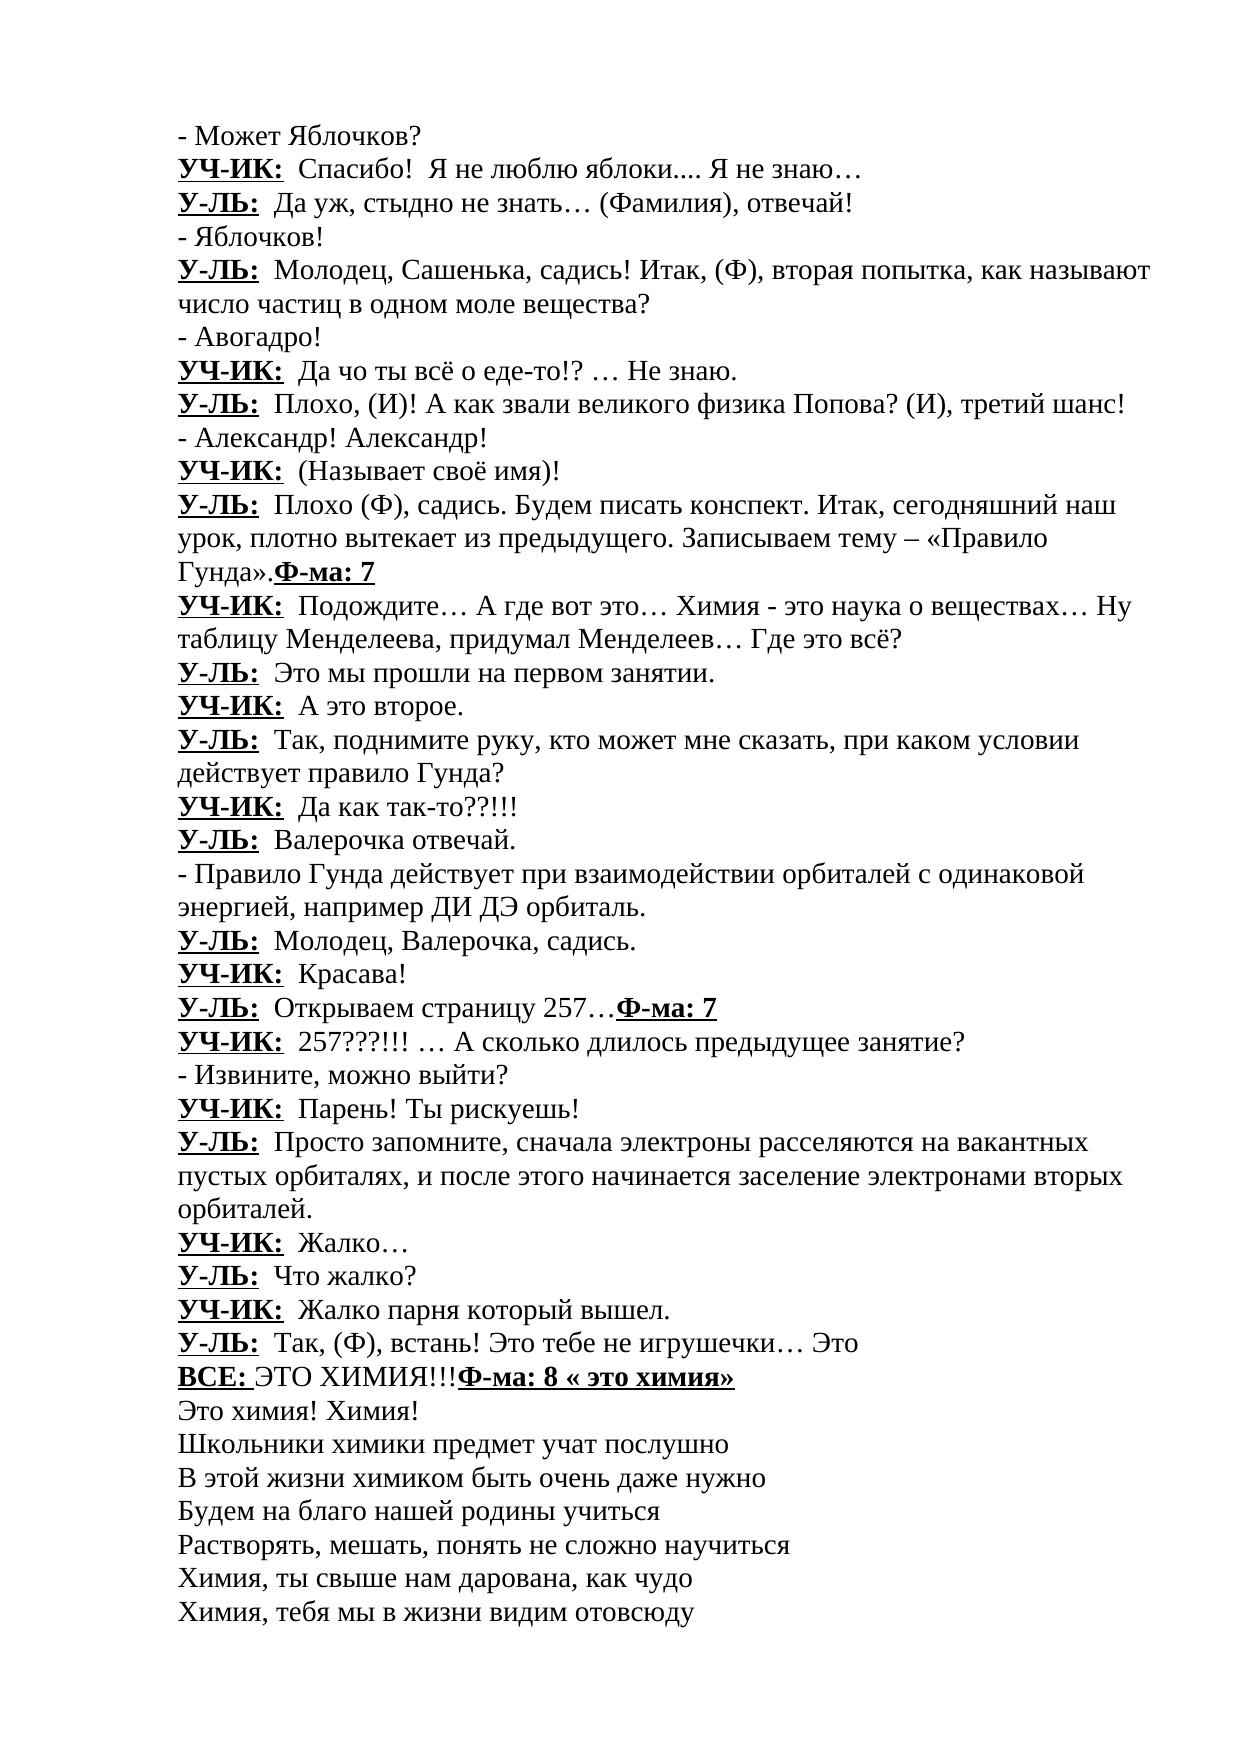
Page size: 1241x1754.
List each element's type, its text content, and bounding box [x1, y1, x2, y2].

text - Правило Гунда действует при взаимодействии орбиталей с одинаковой энергией, например ДИ ДЭ орбиталь. [177, 856, 1152, 923]
text УЧ-ИК: А это второе. [177, 688, 1152, 722]
text - Авогадро! [177, 319, 1152, 353]
text У-ЛЬ: Молодец, Валерочка, садись. [177, 923, 1152, 957]
text Растворять, мешать, понять не сложно научиться [177, 1527, 1152, 1560]
text - Может Яблочков? [177, 118, 1152, 152]
text У-ЛЬ: Валерочка отвечай. [177, 822, 1152, 856]
text У-ЛЬ: Молодец, Сашенька, садись! Итак, (Ф), вторая попытка, как называют число частиц в одном моле вещества? [177, 252, 1152, 319]
text У-ЛЬ: Так, поднимите руку, кто может мне сказать, при каком условии действует правило Гунда? [177, 722, 1152, 789]
text - Александр! Александр! [177, 420, 1152, 453]
text УЧ-ИК: Спасибо! Я не люблю яблоки.... Я не знаю… [177, 152, 1152, 185]
text У-ЛЬ: Да уж, стыдно не знать… (Фамилия), отвечай! [177, 185, 1152, 219]
text УЧ-ИК: Жалко парня который вышел. [177, 1292, 1152, 1326]
text У-ЛЬ: Что жалко? [177, 1258, 1152, 1292]
text УЧ-ИК: (Называет своё имя)! [177, 453, 1152, 487]
text - Яблочков! [177, 219, 1152, 252]
text Это химия! Химия! [177, 1393, 1152, 1426]
text Школьники химики предмет учат послушно [177, 1426, 1152, 1460]
text УЧ-ИК: Да чо ты всё о еде-то!? … Не знаю. [177, 353, 1152, 386]
text УЧ-ИК: Парень! Ты рискуешь! [177, 1091, 1152, 1124]
text УЧ-ИК: Красава! [177, 957, 1152, 990]
text У-ЛЬ: Это мы прошли на первом занятии. [177, 655, 1152, 688]
text УЧ-ИК: Подождите… А где вот это… Химия - это наука о веществах… Ну таблицу Менделеева, придумал Менделеев… Где это всё? [177, 588, 1152, 655]
text Химия, ты свыше нам дарована, как чудо [177, 1560, 1152, 1594]
text У-ЛЬ: Просто запомните, сначала электроны расселяются на вакантных пустых орбиталях, и после этого начинается заселение электронами вторых орбиталей. [177, 1124, 1152, 1225]
text У-ЛЬ: Так, (Ф), встань! Это тебе не игрушечки… Это [177, 1326, 1152, 1359]
text ВСЕ: ЭТО ХИМИЯ!!!Ф-ма: 8 « это химия» [177, 1359, 1152, 1393]
text У-ЛЬ: Плохо, (И)! А как звали великого физика Попова? (И), третий шанс! [177, 386, 1152, 420]
text Химия, тебя мы в жизни видим отовсюду [177, 1594, 1152, 1627]
text В этой жизни химиком быть очень даже нужно [177, 1460, 1152, 1493]
text УЧ-ИК: Жалко… [177, 1225, 1152, 1258]
text УЧ-ИК: Да как так-то??!!! [177, 789, 1152, 822]
text Будем на благо нашей родины учиться [177, 1493, 1152, 1527]
text У-ЛЬ: Открываем страницу 257…Ф-ма: 7 [177, 990, 1152, 1024]
text - Извините, можно выйти? [177, 1057, 1152, 1091]
text УЧ-ИК: 257???!!! … А сколько длилось предыдущее занятие? [177, 1024, 1152, 1057]
text У-ЛЬ: Плохо (Ф), садись. Будем писать конспект. Итак, сегодняшний наш урок, плотно вытекает из предыдущего. Записываем тему – «Правило Гунда».Ф-ма: 7 [177, 487, 1152, 588]
